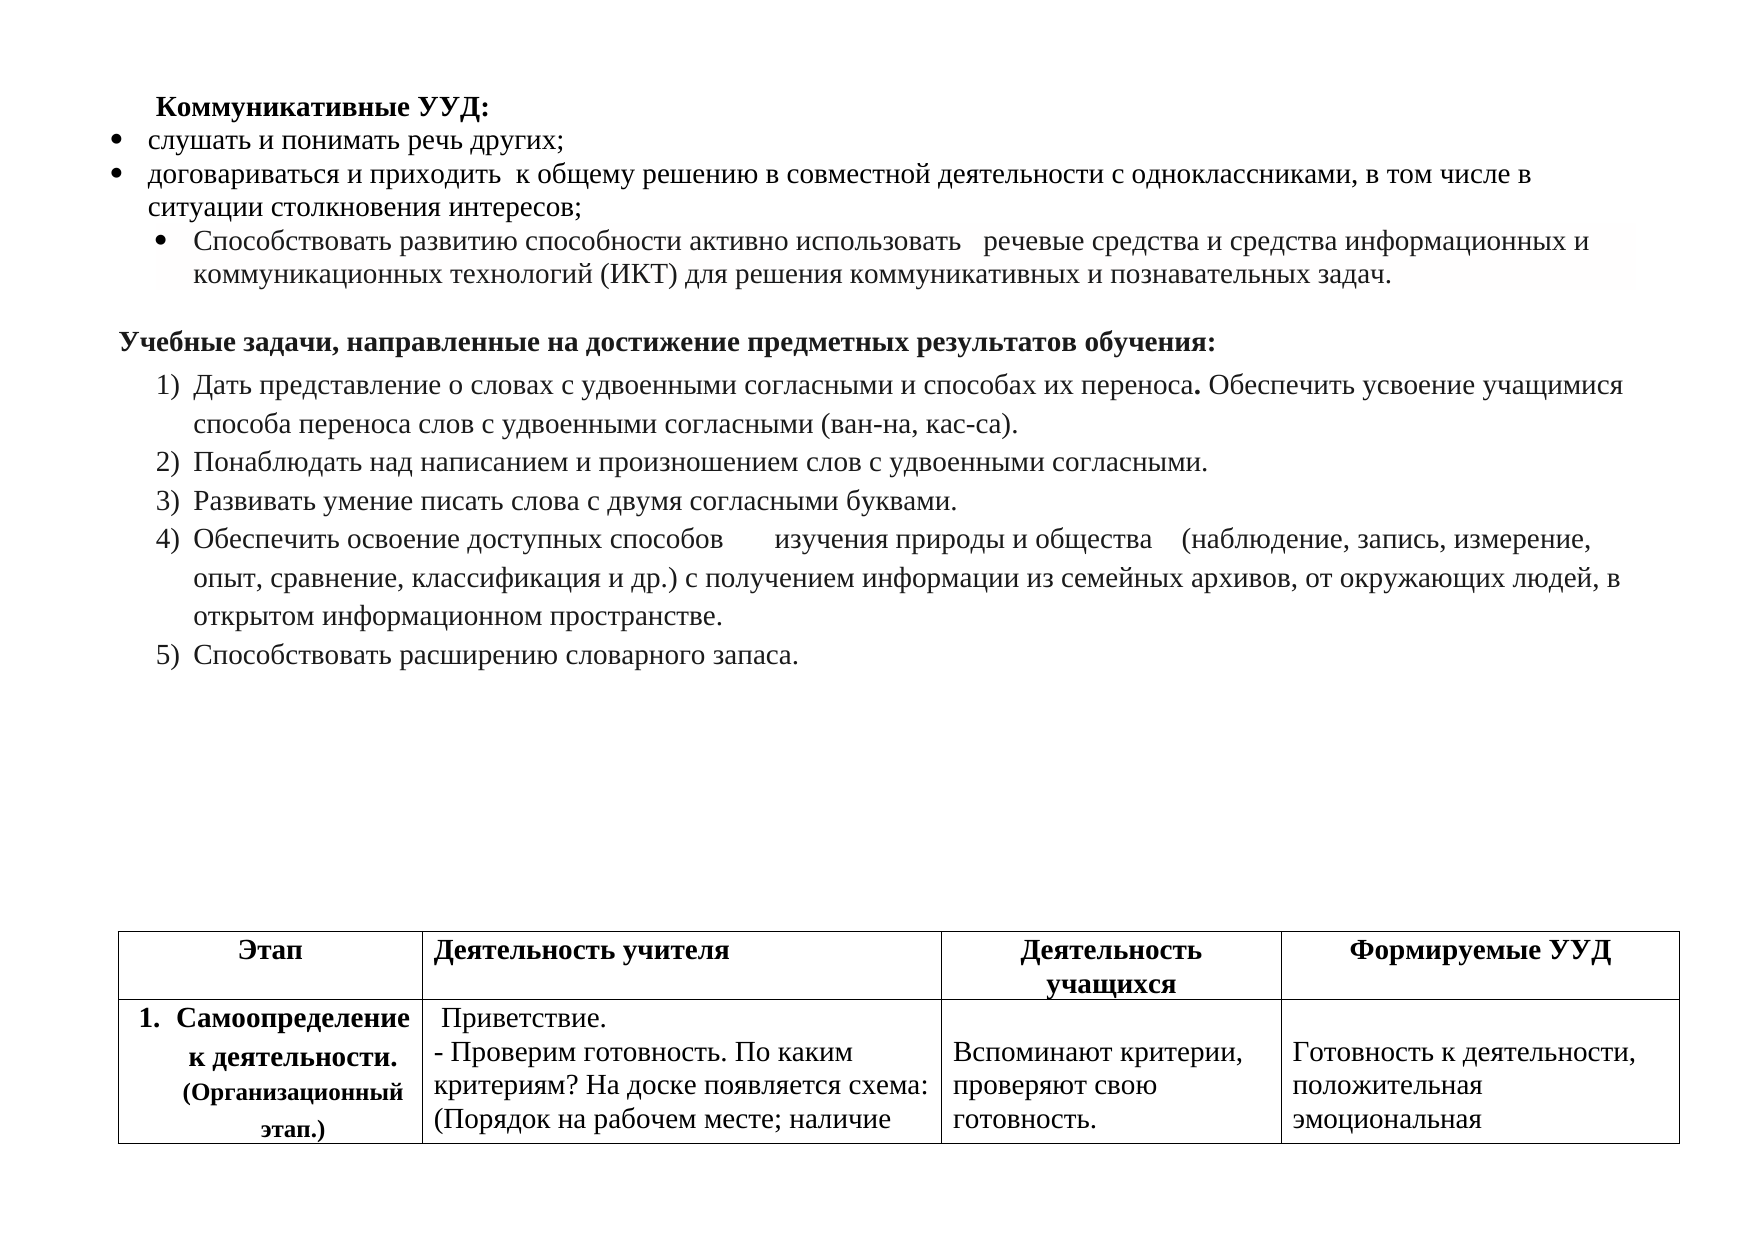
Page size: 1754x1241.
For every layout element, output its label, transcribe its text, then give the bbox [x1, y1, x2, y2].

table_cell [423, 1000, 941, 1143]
list Дать представление о словах с удвоенными согласными и способах их переноса. Обеспечить усвоение учащимися способа переноса слов с удвоенными согласными (ван-на, кас-са). [156, 367, 1636, 439]
list слушать и понимать речь других; [111, 122, 1636, 156]
list Понаблюдать над написанием и произношением слов с удвоенными согласными. [156, 444, 1636, 478]
table_header Деятельность учащихся [942, 932, 1281, 999]
table_header Деятельность учителя [423, 932, 941, 999]
list Способствовать развитию способности активно использовать речевые средства и средства информационных и коммуникационных технологий (ИКТ) для решения коммуникативных и познавательных задач. [156, 223, 1636, 290]
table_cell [942, 1000, 1281, 1143]
table_header Формируемые УУД [1282, 932, 1679, 999]
list договариваться и приходить к общему решению в совместной деятельности с одноклассниками, в том числе в ситуации столкновения интересов; [111, 156, 1636, 223]
list Развивать умение писать слова с двумя согласными буквами. [156, 483, 1636, 516]
list Способствовать расширению словарного запаса. [156, 637, 1636, 671]
text Коммуникативные УУД: [156, 89, 1636, 122]
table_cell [119, 1000, 422, 1143]
text Учебные задачи, направленные на достижение предметных результатов обучения: [118, 324, 1636, 357]
table_header Этап [119, 932, 422, 999]
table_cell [1282, 1000, 1679, 1143]
list Обеспечить освоение доступных способов изучения природы и общества (наблюдение, запись, измерение, опыт, сравнение, классификация и др.) с получением информации из семейных архивов, от окружающих людей, в открытом информационном пространстве. [156, 521, 1636, 632]
